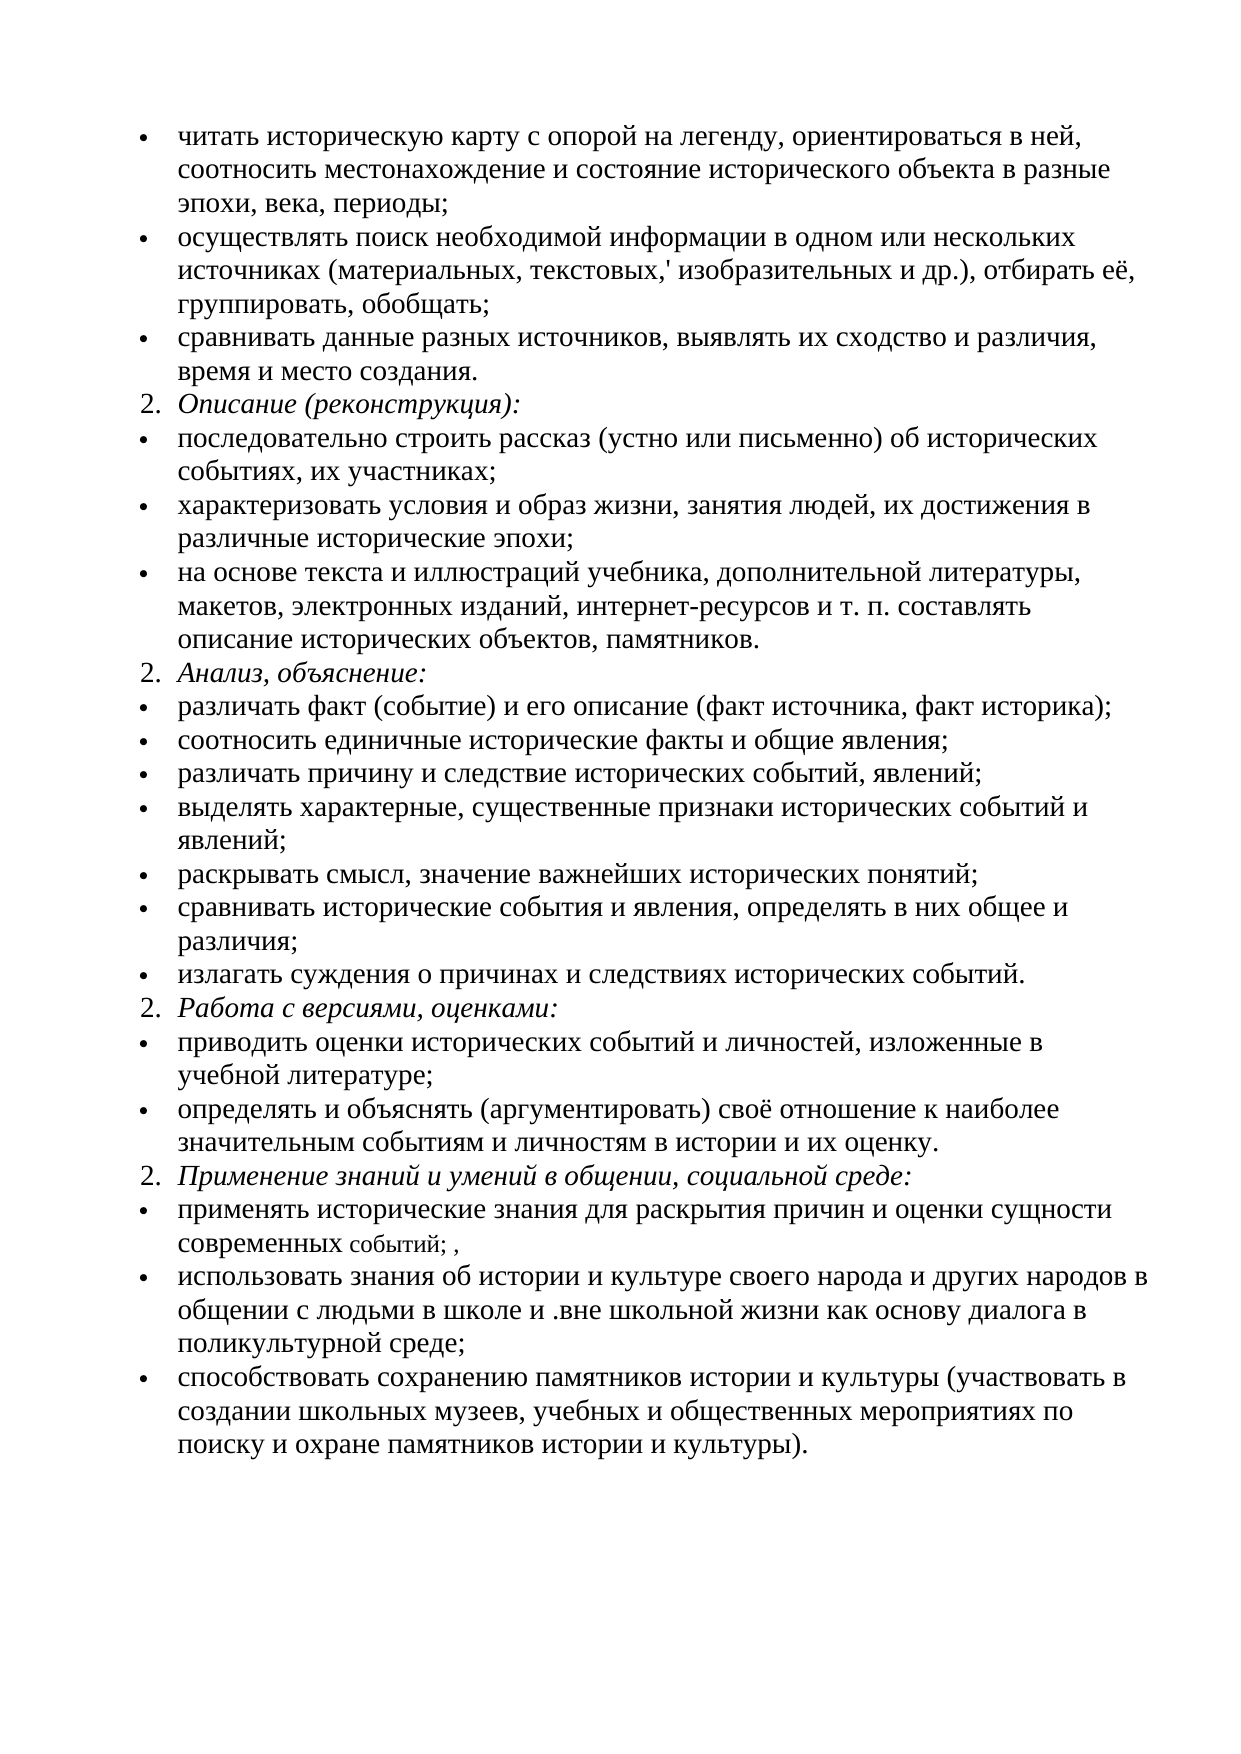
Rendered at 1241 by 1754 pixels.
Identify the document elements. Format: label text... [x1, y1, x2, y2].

list раскрывать смысл, значение важнейших исторических понятий; [140, 856, 1152, 889]
list на основе текста и иллюстраций учебника, дополнительной литературы, макетов, электронных изданий, интернет-ресурсов и т. п. составлять описание исторических объектов, памятников. [140, 554, 1152, 655]
list читать историческую карту с опорой на легенду, ориентироваться в ней, соотносить местонахождение и состояние исторического объекта в разные эпохи, века, периоды; [140, 118, 1152, 219]
list Работа с версиями, оценками: [140, 990, 1152, 1024]
list характеризовать условия и образ жизни, занятия людей, их достижения в различные исторические эпохи; [140, 487, 1152, 554]
list применять исторические знания для раскрытия причин и оценки сущности современных событий; , [140, 1191, 1152, 1258]
list использовать знания об истории и культуре своего народа и других народов в общении с людьми в школе и .вне школьной жизни как основу диалога в поликультурной среде; [140, 1258, 1152, 1359]
list последовательно строить рассказ (устно или письменно) об исторических событиях, их участниках; [140, 420, 1152, 487]
list выделять характерные, существенные признаки исторических событий и явлений; [140, 789, 1152, 856]
list Применение знаний и умений в общении, социальной среде: [140, 1158, 1152, 1191]
list способствовать сохранению памятников истории и культуры (участвовать в создании школьных музеев, учебных и общественных мероприятиях по поиску и охране памятников истории и культуры). [140, 1359, 1152, 1460]
list Описание (реконструкция): [140, 386, 1152, 420]
list различать факт (событие) и его описание (факт источника, факт историка); [140, 688, 1152, 722]
list сравнивать данные разных источников, выявлять их сходство и различия, время и место создания. [140, 319, 1152, 386]
list соотносить единичные исторические факты и общие явления; [140, 722, 1152, 755]
list Анализ, объяснение: [140, 655, 1152, 688]
list различать причину и следствие исторических событий, явлений; [140, 755, 1152, 789]
list излагать суждения о причинах и следствиях исторических событий. [140, 957, 1152, 990]
list приводить оценки исторических событий и личностей, изложенные в учебной литературе; [140, 1024, 1152, 1091]
list сравнивать исторические события и явления, определять в них общее и различия; [140, 889, 1152, 957]
list осуществлять поиск необходимой информации в одном или нескольких источниках (материальных, текстовых,' изобразительных и др.), отбирать её, группировать, обобщать; [140, 219, 1152, 319]
list определять и объяснять (аргументировать) своё отношение к наиболее значительным событиям и личностям в истории и их оценку. [140, 1091, 1152, 1158]
